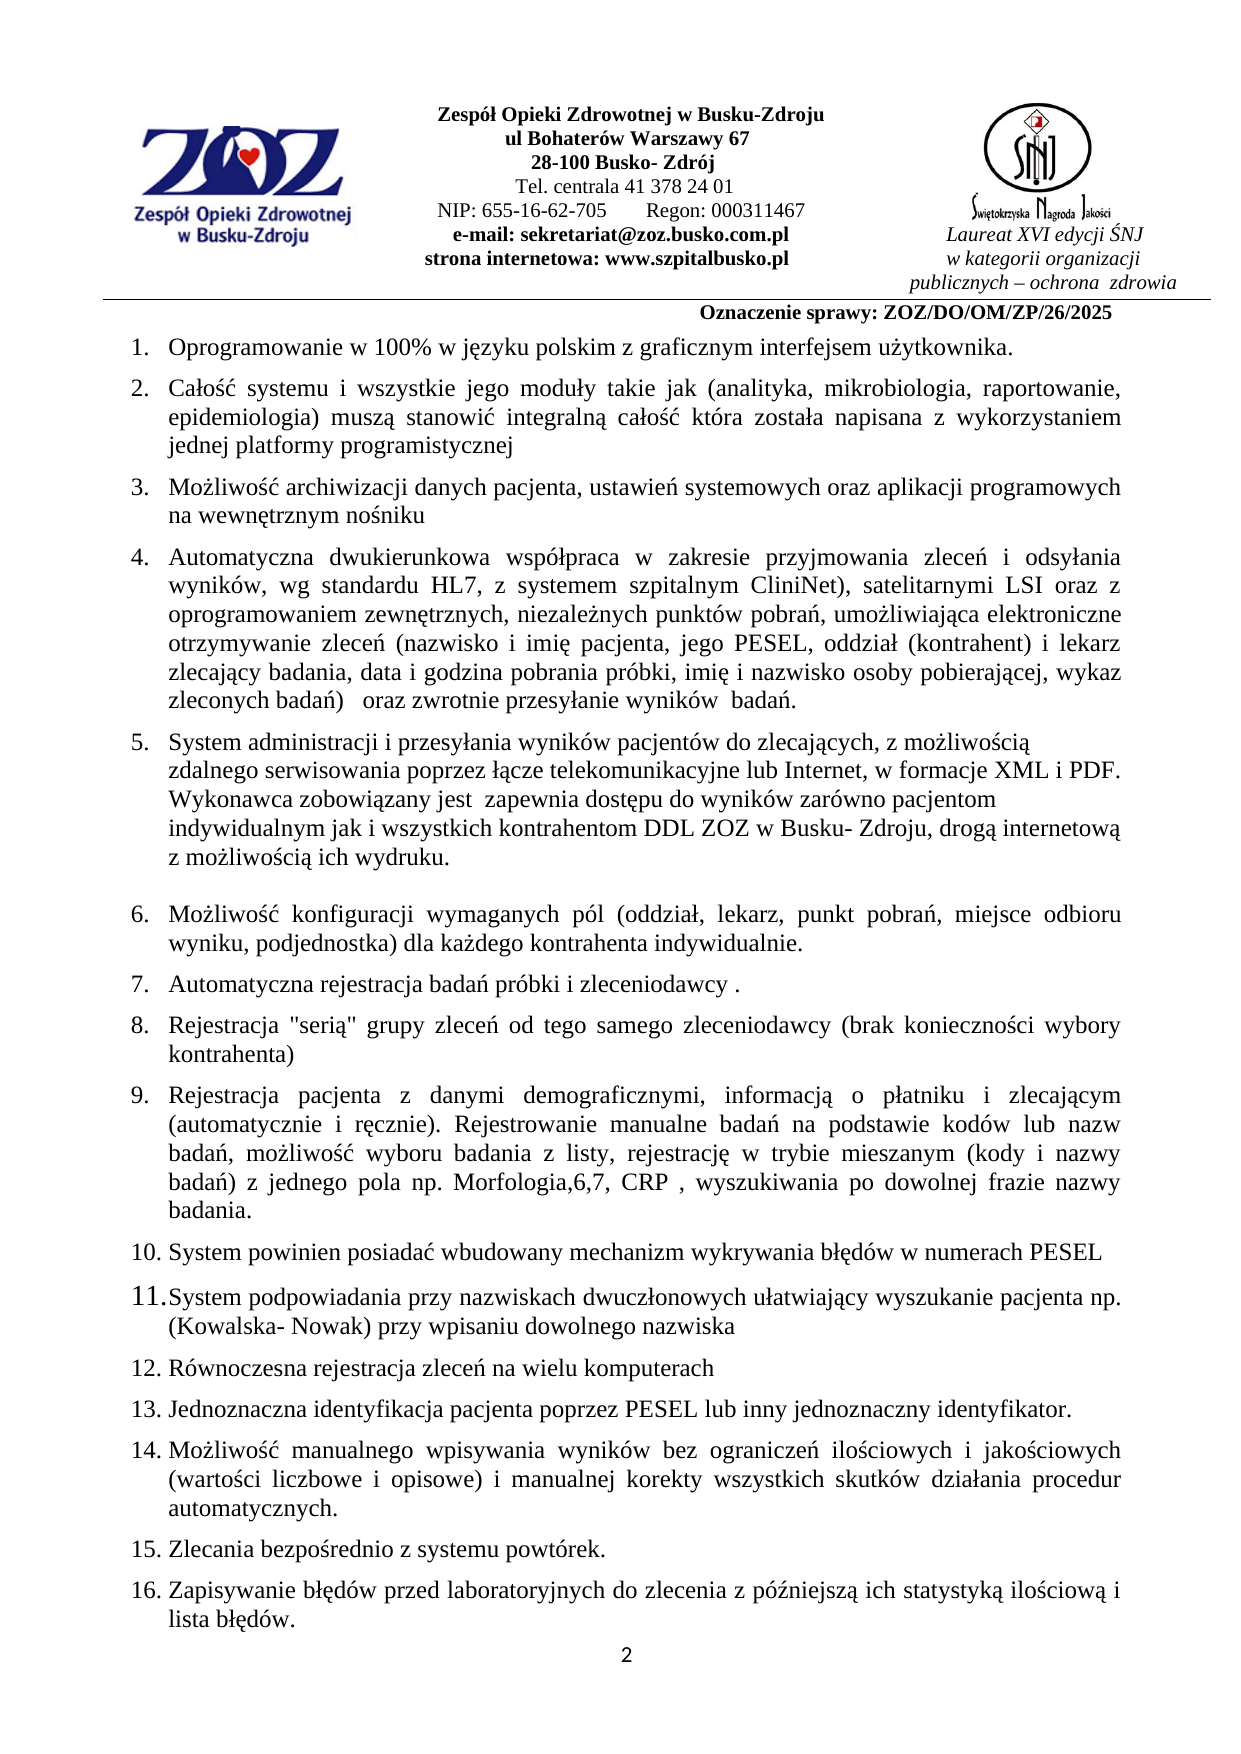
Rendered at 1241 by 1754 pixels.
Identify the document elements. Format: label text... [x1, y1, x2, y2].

list Możliwość konfiguracji wymaganych pól (oddział, lekarz, punkt pobrań, miejsce odbioru wyniku, podjednostka) dla każdego kontrahenta indywidualnie. [131, 899, 1122, 957]
list Rejestracja pacjenta z danymi demograficznymi, informacją o płatniku i zlecającym (automatycznie i ręcznie). Rejestrowanie manualne badań na podstawie kodów lub nazw badań, możliwość wyboru badania z listy, rejestrację w trybie mieszanym (kody i nazwy badań) z jednego pola np. Morfologia,6,7, CRP , wyszukiwania po dowolnej frazie nazwy badania. [131, 1080, 1122, 1224]
list Jednoznaczna identyfikacja pacjenta poprzez PESEL lub inny jednoznaczny identyfikator. [131, 1394, 1122, 1423]
list Zapisywanie błędów przed laboratoryjnych do zlecenia z późniejszą ich statystyką ilościową i lista błędów. [131, 1575, 1122, 1633]
picture [132, 126, 356, 247]
list Równoczesna rejestracja zleceń na wielu komputerach [131, 1353, 1122, 1381]
list Zlecania bezpośrednio z systemu powtórek. [131, 1534, 1122, 1563]
list Możliwość archiwizacji danych pacjenta, ustawień systemowych oraz aplikacji programowych na wewnętrznym nośniku [131, 472, 1122, 529]
list Możliwość manualnego wpisywania wyników bez ograniczeń ilościowych i jakościowych (wartości liczbowe i opisowe) i manualnej korekty wszystkich skutków działania procedur automatycznych. [131, 1435, 1122, 1521]
list System administracji i przesyłania wyników pacjentów do zlecających, z możliwością zdalnego serwisowania poprzez łącze telekomunikacyjne lub Internet, w formacje XML i PDF. Wykonawca zobowiązany jest zapewnia dostępu do wyników zarówno pacjentom indywidualnym jak i wszystkich kontrahentom DDL ZOZ w Busku- Zdroju, drogą internetową z możliwością ich wydruku. [131, 727, 1122, 870]
list Automatyczna rejestracja badań próbki i zleceniodawcy . [131, 969, 1122, 998]
picture [967, 102, 1112, 222]
list System powinien posiadać wbudowany mechanizm wykrywania błędów w numerach PESEL [131, 1237, 1122, 1265]
list Całość systemu i wszystkie jego moduły takie jak (analityka, mikrobiologia, raportowanie, epidemiologia) muszą stanowić integralną całość która została napisana z wykorzystaniem jednej platformy programistycznej [131, 373, 1122, 459]
list Rejestracja "serią" grupy zleceń od tego samego zleceniodawcy (brak konieczności wybory kontrahenta) [131, 1010, 1122, 1068]
list System podpowiadania przy nazwiskach dwuczłonowych ułatwiający wyszukanie pacjenta np. (Kowalska- Nowak) przy wpisaniu dowolnego nazwiska [131, 1278, 1122, 1340]
list Automatyczna dwukierunkowa współpraca w zakresie przyjmowania zleceń i odsyłania wyników, wg standardu HL7, z systemem szpitalnym CliniNet), satelitarnymi LSI oraz z oprogramowaniem zewnętrznych, niezależnych punktów pobrań, umożliwiająca elektroniczne otrzymywanie zleceń (nazwisko i imię pacjenta, jego PESEL, oddział (kontrahent) i lekarz zlecający badania, data i godzina pobrania próbki, imię i nazwisko osoby pobierającej, wykaz zleconych badań) oraz zwrotnie przesyłanie wyników badań. [131, 542, 1122, 714]
list Oprogramowanie w 100% w języku polskim z graficznym interfejsem użytkownika. [131, 332, 1122, 360]
